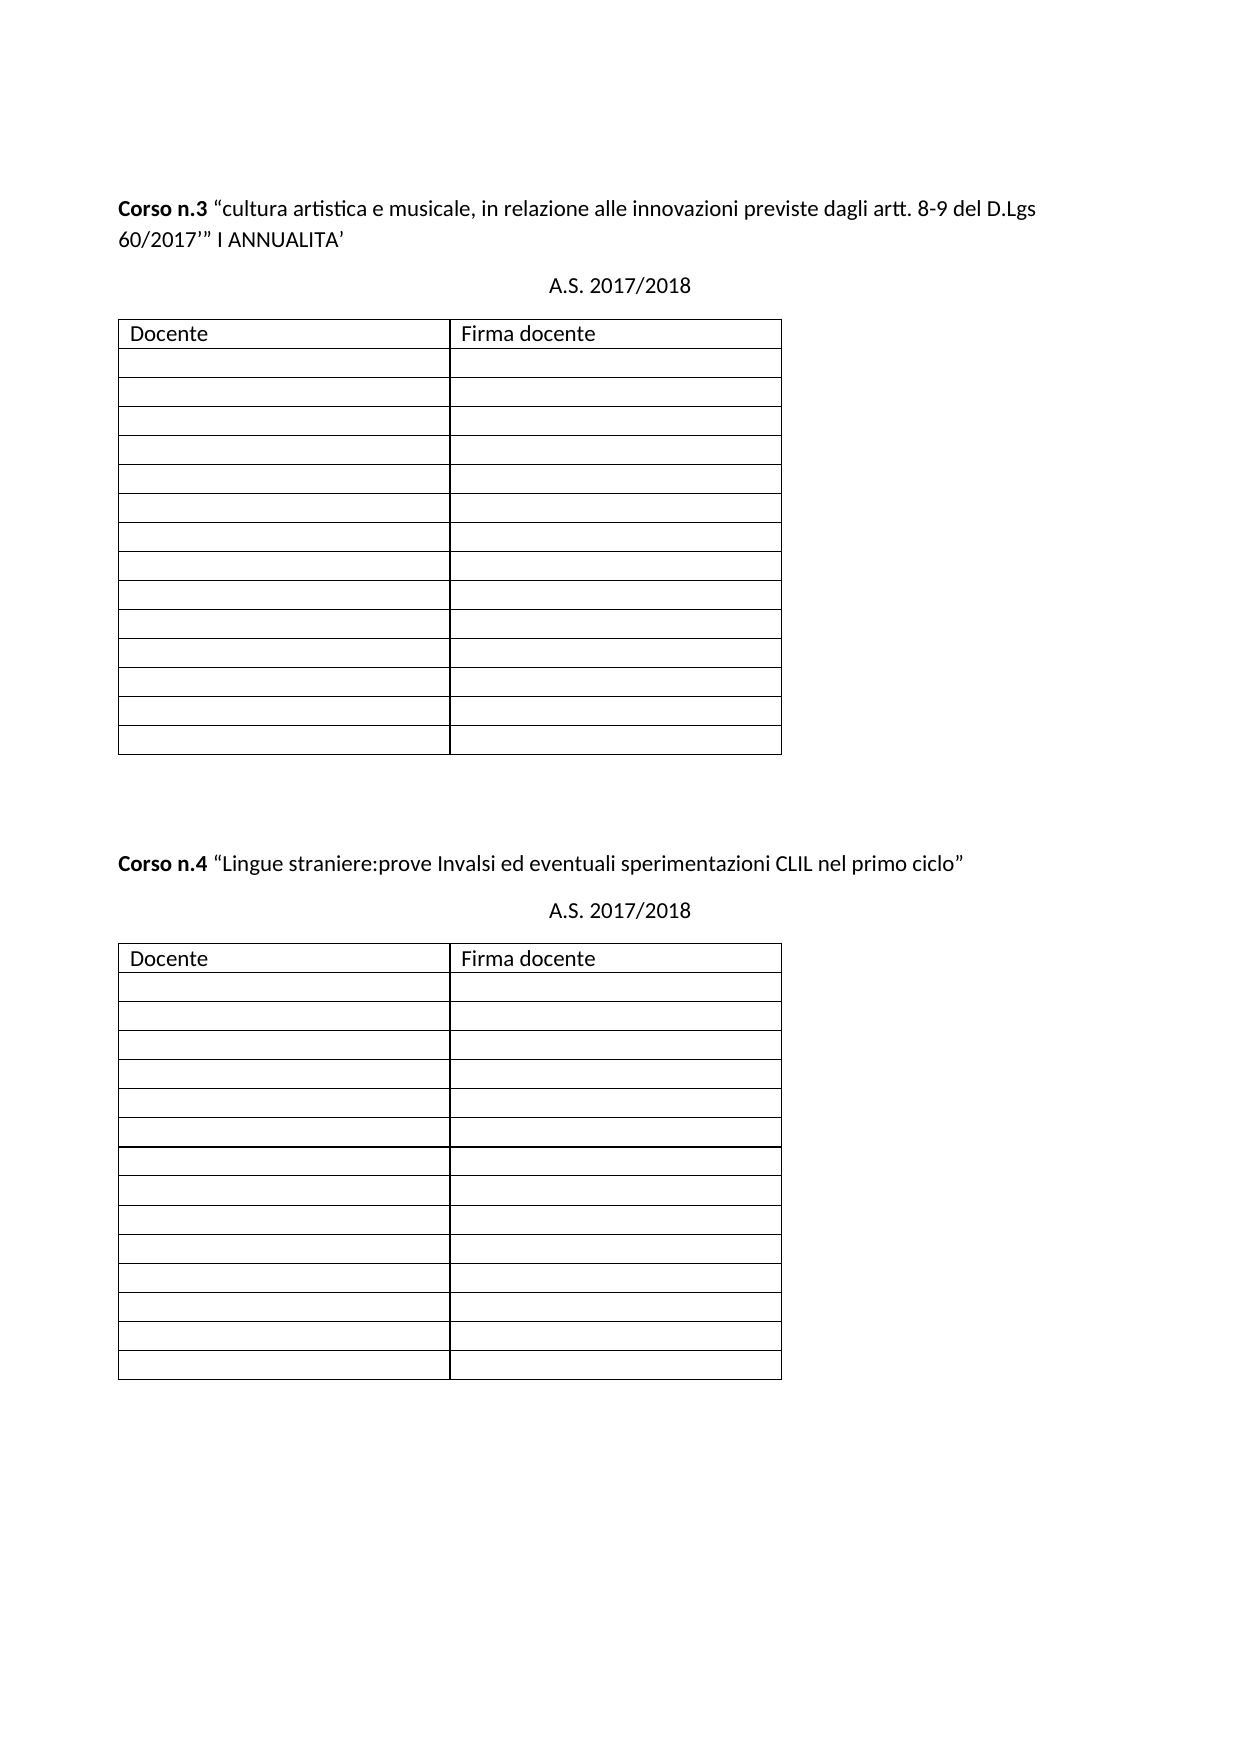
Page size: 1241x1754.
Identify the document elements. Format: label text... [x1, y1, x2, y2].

table_cell [119, 523, 449, 551]
table_cell [119, 494, 449, 522]
table_cell [451, 1148, 781, 1175]
table_cell [451, 1176, 781, 1204]
text Corso n.3 “cultura artistica e musicale, in relazione alle innovazioni previste dagli artt. 8-9 del D.Lgs 60/2017’” I ANNUALITA’ [118, 194, 1122, 253]
table_cell [451, 1118, 781, 1146]
table_cell [119, 349, 449, 377]
table_cell [451, 1089, 781, 1117]
table_cell [119, 1351, 449, 1379]
table_cell [451, 697, 781, 725]
table_cell [119, 1002, 449, 1030]
table_cell [451, 1060, 781, 1088]
table_cell [119, 465, 449, 493]
table_cell [451, 1322, 781, 1350]
table_cell [451, 349, 781, 377]
table_header Docente [119, 320, 449, 347]
table_cell [119, 1293, 449, 1321]
table_cell [119, 610, 449, 638]
table_cell [451, 436, 781, 464]
table_cell [451, 1031, 781, 1059]
table_cell [119, 973, 449, 1001]
table_header Firma docente [451, 320, 781, 347]
table_cell [451, 639, 781, 667]
table_cell [119, 1060, 449, 1088]
table_cell [119, 726, 449, 754]
table_cell [119, 639, 449, 667]
table_cell [451, 1235, 781, 1263]
table_cell [451, 581, 781, 609]
table_cell [451, 973, 781, 1001]
table_cell [451, 1002, 781, 1030]
table_cell [119, 1176, 449, 1204]
table_cell [119, 1206, 449, 1233]
table_cell [119, 1118, 449, 1146]
table_cell [451, 1351, 781, 1379]
table_cell [451, 494, 781, 522]
table_cell [119, 436, 449, 464]
table_cell [119, 1235, 449, 1263]
text A.S. 2017/2018 [118, 896, 1122, 924]
table_header Firma docente [451, 944, 781, 972]
table_cell [451, 1293, 781, 1321]
text Corso n.4 “Lingue straniere:prove Invalsi ed eventuali sperimentazioni CLIL nel primo ciclo” [118, 849, 1122, 877]
table_cell [119, 1322, 449, 1350]
table_cell [451, 726, 781, 754]
table_cell [119, 581, 449, 609]
table_cell [119, 1089, 449, 1117]
table_cell [451, 465, 781, 493]
table_cell [451, 523, 781, 551]
text A.S. 2017/2018 [118, 272, 1122, 299]
table_cell [119, 668, 449, 696]
table_cell [451, 1206, 781, 1233]
table_cell [451, 1264, 781, 1292]
table_cell [451, 552, 781, 580]
table_cell [451, 668, 781, 696]
table_cell [451, 610, 781, 638]
table_cell [119, 552, 449, 580]
table_cell [119, 1148, 449, 1175]
table_cell [119, 697, 449, 725]
table_cell [451, 407, 781, 435]
table_header Docente [119, 944, 449, 972]
table_cell [119, 378, 449, 406]
table_cell [119, 1264, 449, 1292]
table_cell [451, 378, 781, 406]
table_cell [119, 1031, 449, 1059]
table_cell [119, 407, 449, 435]
